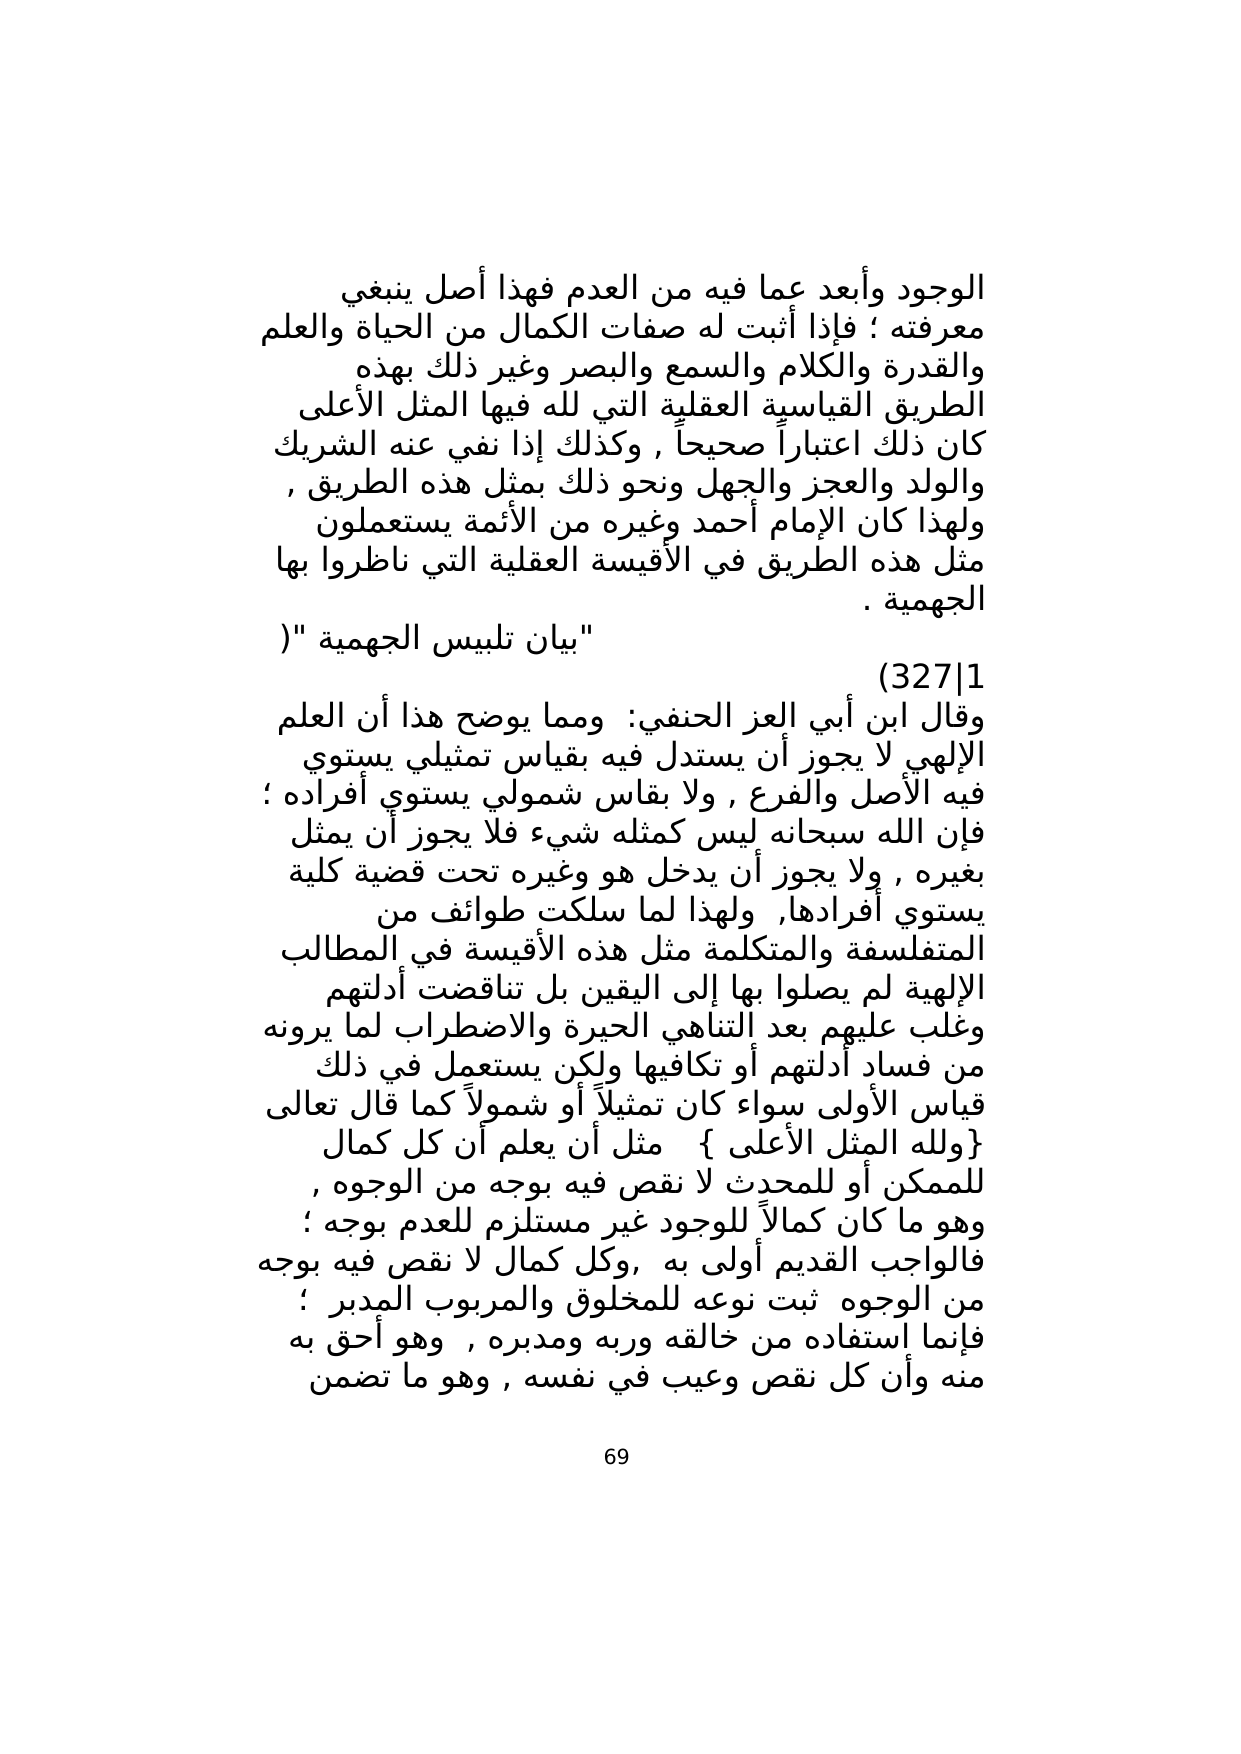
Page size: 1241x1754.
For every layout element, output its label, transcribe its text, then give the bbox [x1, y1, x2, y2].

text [254, 696, 986, 1396]
text "بيان تلبيس الجهمية "(1|327) [254, 618, 986, 696]
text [254, 269, 986, 618]
